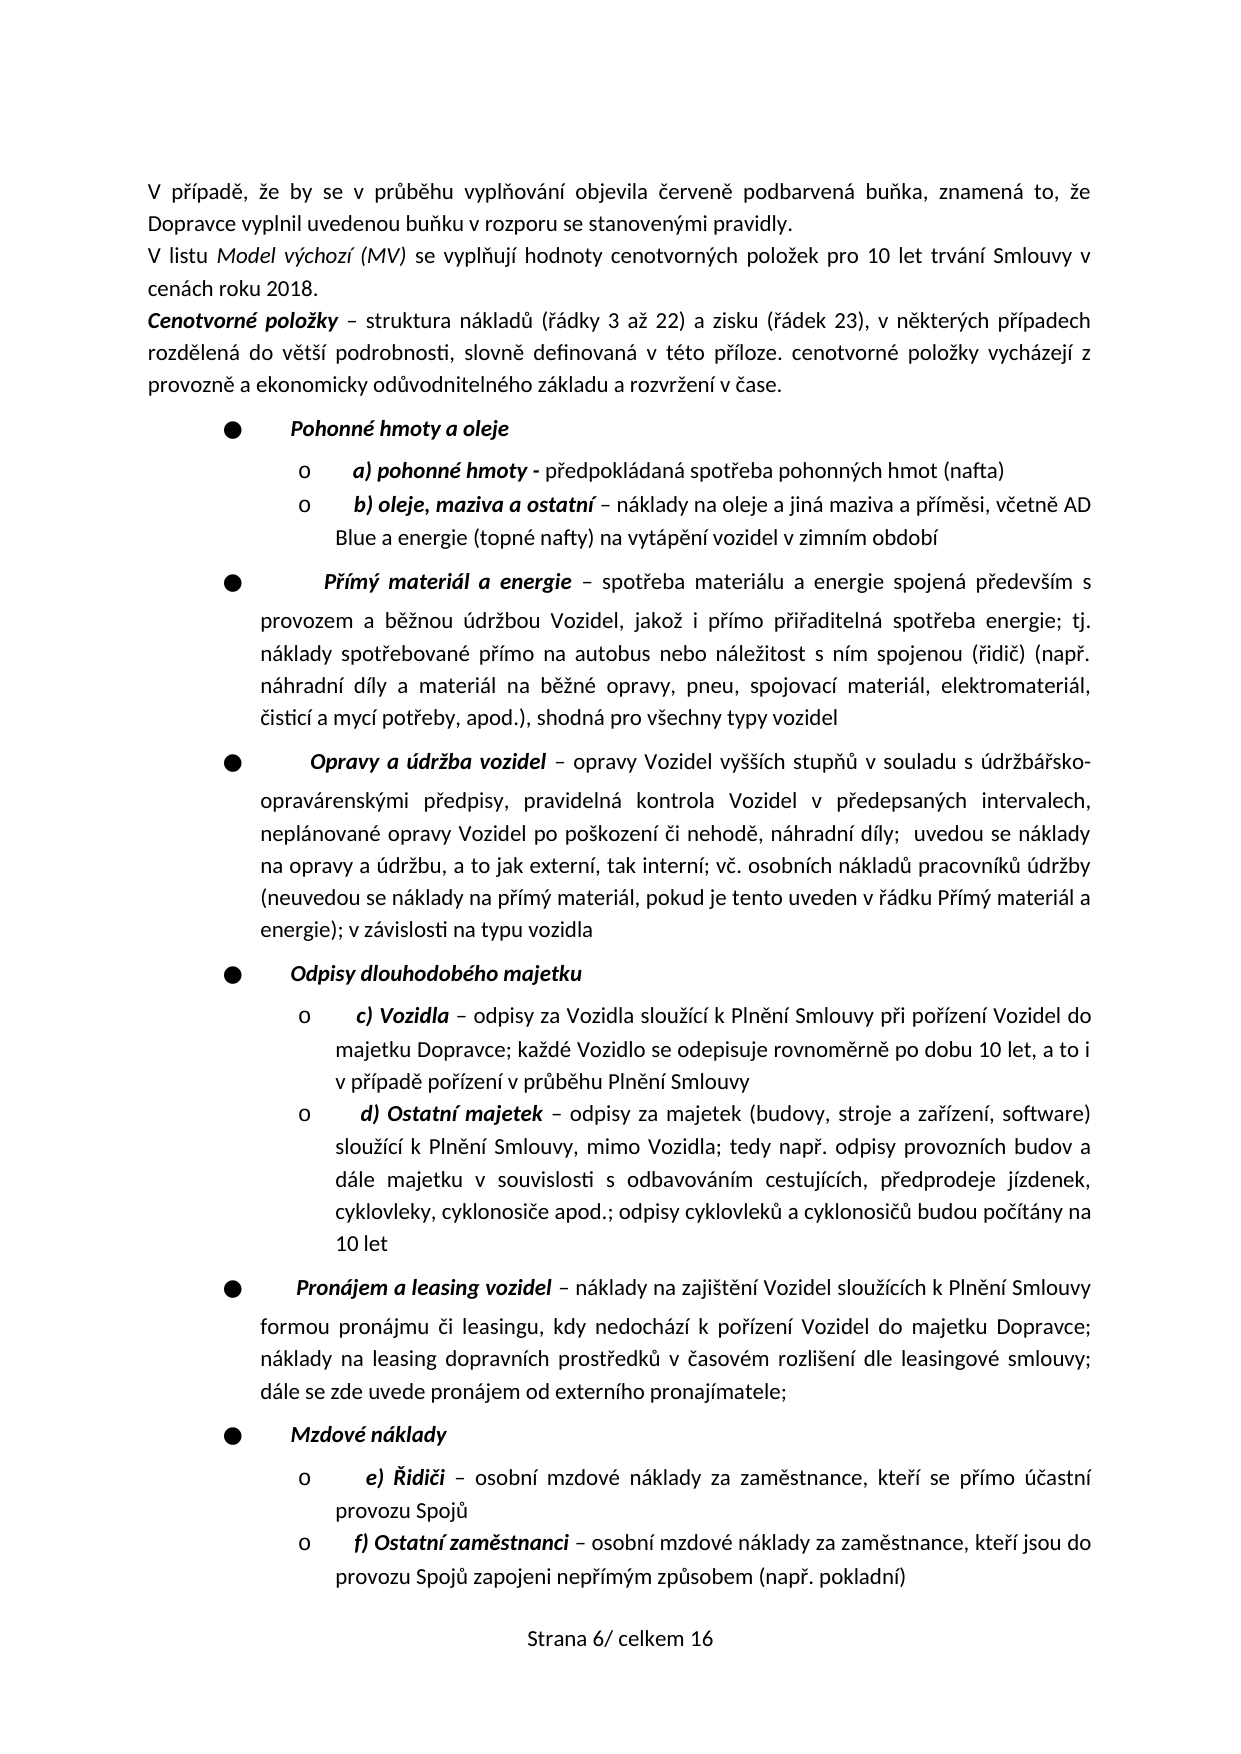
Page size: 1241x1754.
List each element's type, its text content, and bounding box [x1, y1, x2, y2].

text o f) Ostatní zaměstnanci – osobní mzdové náklady za zaměstnance, kteří jsou do provozu Spojů zapojeni nepřímým způsobem (např. pokladní) [298, 1528, 1092, 1590]
text o a) pohonné hmoty - předpokládaná spotřeba pohonných hmot (nafta) [298, 456, 1092, 486]
text o d) Ostatní majetek – odpisy za majetek (budovy, stroje a zařízení, software) sloužící k Plnění Smlouvy, mimo Vozidla; tedy např. odpisy provozních budov a dále majetku v souvislosti s odbavováním cestujících, předprodeje jízdenek, cyklovleky, cyklonosiče apod.; odpisy cyklovleků a cyklonosičů budou počítány na 10 let [298, 1099, 1092, 1257]
text ● Pohonné hmoty a oleje [223, 402, 1092, 449]
text V případě, že by se v průběhu vyplňování objevila červeně podbarvená buňka, znamená to, že Dopravce vyplnil uvedenou buňku v rozporu se stanovenými pravidly. [148, 177, 1092, 237]
text Cenotvorné položky – struktura nákladů (řádky 3 až 22) a zisku (řádek 23), v některých případech rozdělená do větší podrobnosti, slovně definovaná v této příloze. cenotvorné položky vycházejí z provozně a ekonomicky odůvodnitelného základu a rozvržení v čase. [148, 306, 1092, 398]
text ● Opravy a údržba vozidel – opravy Vozidel vyšších stupňů v souladu s údržbářsko-opravárenskými předpisy, pravidelná kontrola Vozidel v předepsaných intervalech, neplánované opravy Vozidel po poškození či nehodě, náhradní díly; uvedou se náklady na opravy a údržbu, a to jak externí, tak interní; vč. osobních nákladů pracovníků údržby (neuvedou se náklady na přímý materiál, pokud je tento uveden v řádku Přímý materiál a energie); v závislosti na typu vozidla [223, 735, 1092, 943]
text ● Mzdové náklady [223, 1409, 1092, 1456]
text o c) Vozidla – odpisy za Vozidla sloužící k Plnění Smlouvy při pořízení Vozidel do majetku Dopravce; každé Vozidlo se odepisuje rovnoměrně po dobu 10 let, a to i v případě pořízení v průběhu Plnění Smlouvy [298, 1001, 1092, 1095]
text V listu Model výchozí (MV) se vyplňují hodnoty cenotvorných položek pro 10 let trvání Smlouvy v cenách roku 2018. [148, 242, 1092, 302]
text ● Přímý materiál a energie – spotřeba materiálu a energie spojená především s provozem a běžnou údržbou Vozidel, jakož i přímo přiřaditelná spotřeba energie; tj. náklady spotřebované přímo na autobus nebo náležitost s ním spojenou (řidič) (např. náhradní díly a materiál na běžné opravy, pneu, spojovací materiál, elektromateriál, čisticí a mycí potřeby, apod.), shodná pro všechny typy vozidel [223, 556, 1092, 731]
text ● Pronájem a leasing vozidel – náklady na zajištění Vozidel sloužících k Plnění Smlouvy formou pronájmu či leasingu, kdy nedochází k pořízení Vozidel do majetku Dopravce; náklady na leasing dopravních prostředků v časovém rozlišení dle leasingové smlouvy; dále se zde uvede pronájem od externího pronajímatele; [223, 1261, 1092, 1405]
text o b) oleje, maziva a ostatní – náklady na oleje a jiná maziva a příměsi, včetně AD Blue a energie (topné nafty) na vytápění vozidel v zimním období [298, 490, 1092, 551]
text ● Odpisy dlouhodobého majetku [223, 947, 1092, 994]
text o e) Řidiči – osobní mzdové náklady za zaměstnance, kteří se přímo účastní provozu Spojů [298, 1463, 1092, 1524]
